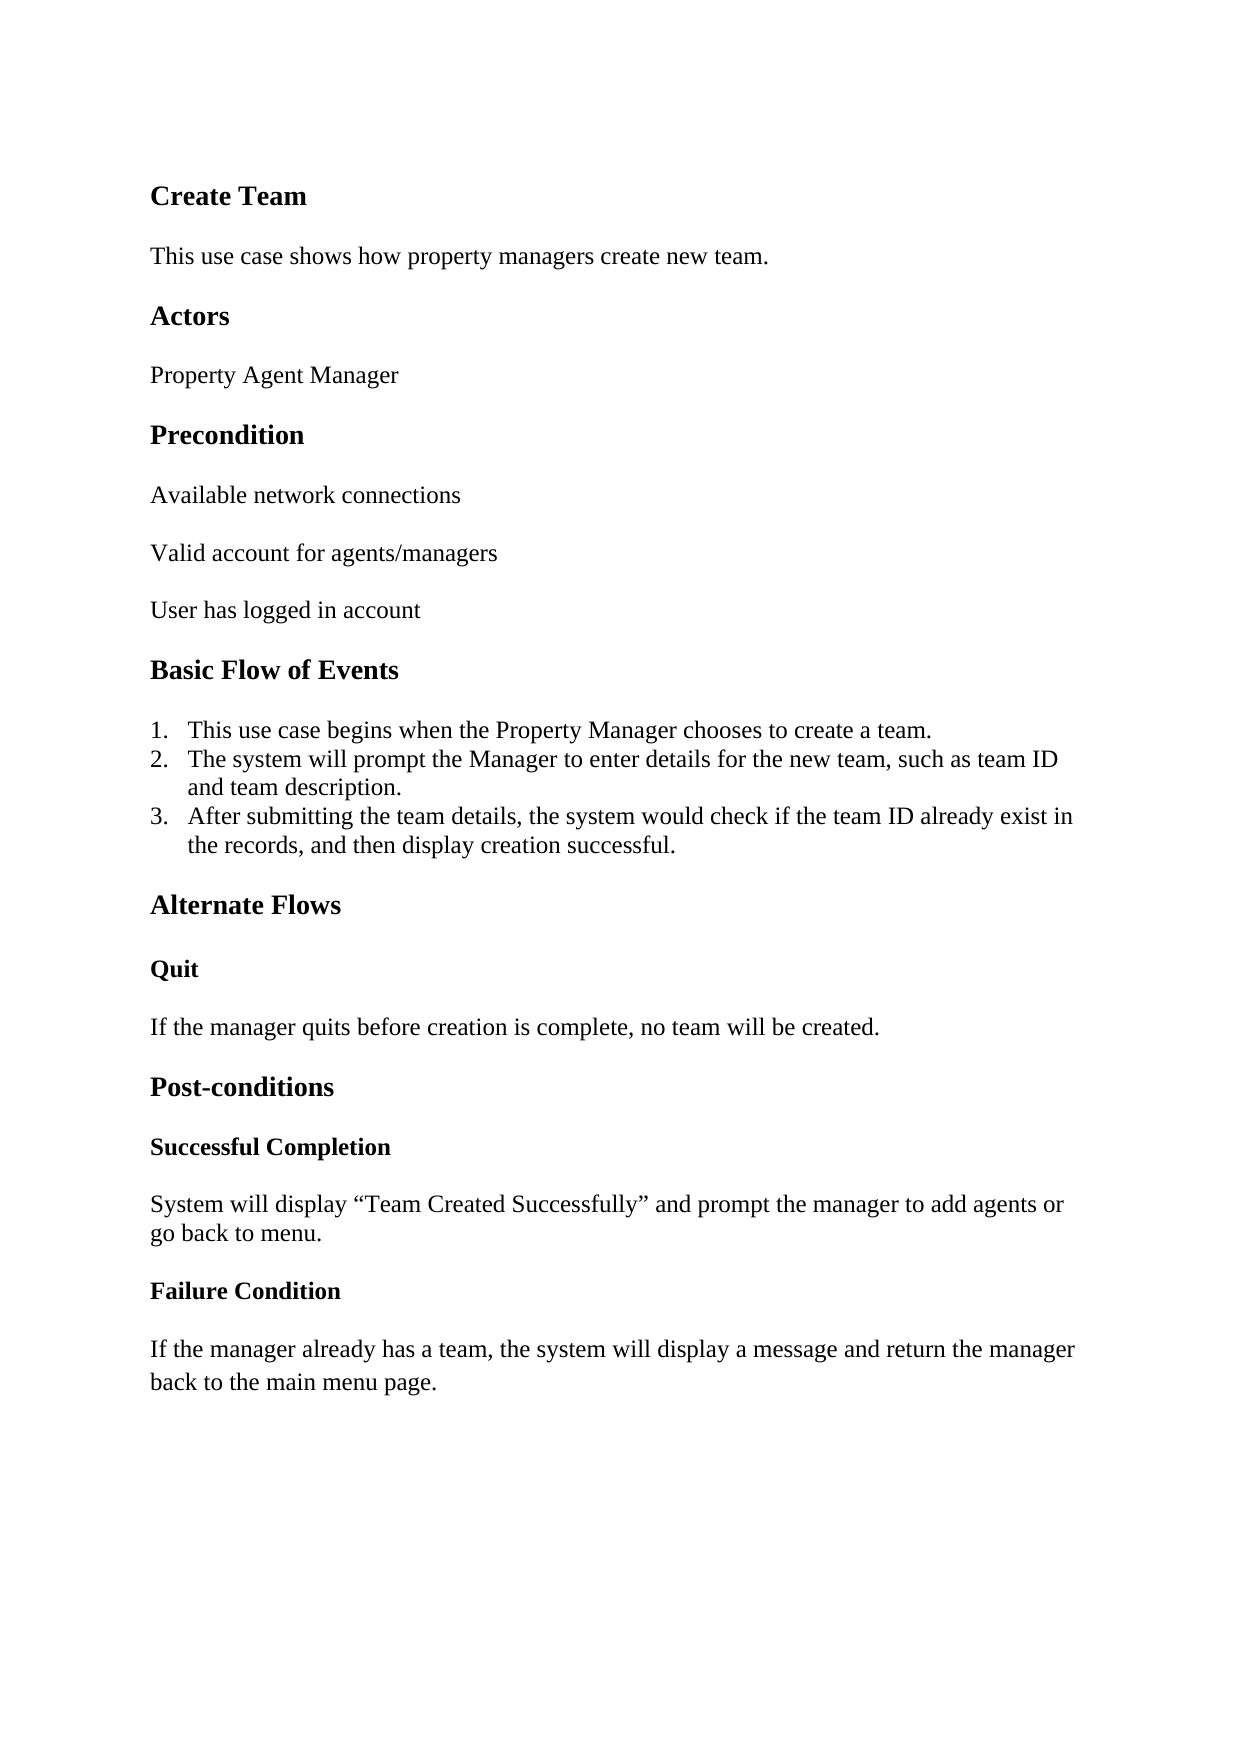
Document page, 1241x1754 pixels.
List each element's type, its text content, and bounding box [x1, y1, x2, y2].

list After submitting the team details, the system would check if the team ID already exist in the records, and then display creation successful. [150, 801, 1090, 859]
text Precondition [150, 418, 1090, 451]
text Post-conditions [150, 1070, 1090, 1102]
text Available network connections [150, 480, 1090, 508]
text Alternate Flows [150, 888, 1090, 920]
text Failure Condition [150, 1276, 1090, 1305]
text User has logged in account [150, 596, 1090, 624]
text This use case shows how property managers create new team. [150, 241, 1090, 269]
text If the manager already has a team, the system will display a message and return the manager back to the main menu page. [150, 1334, 1090, 1396]
text Create Team [150, 179, 1090, 212]
text Successful Completion [150, 1132, 1090, 1160]
list This use case begins when the Property Manager chooses to create a team. [150, 715, 1090, 744]
list The system will prompt the Manager to enter details for the new team, such as team ID and team description. [150, 744, 1090, 801]
text System will display “Team Created Successfully” and prompt the manager to add agents or go back to menu. [150, 1189, 1090, 1247]
text Actors [150, 299, 1090, 331]
text If the manager quits before creation is complete, no team will be created. [150, 1012, 1090, 1041]
text Valid account for agents/managers [150, 538, 1090, 566]
text Quit [150, 954, 1090, 983]
text Basic Flow of Events [150, 653, 1090, 686]
text Property Agent Manager [150, 360, 1090, 389]
